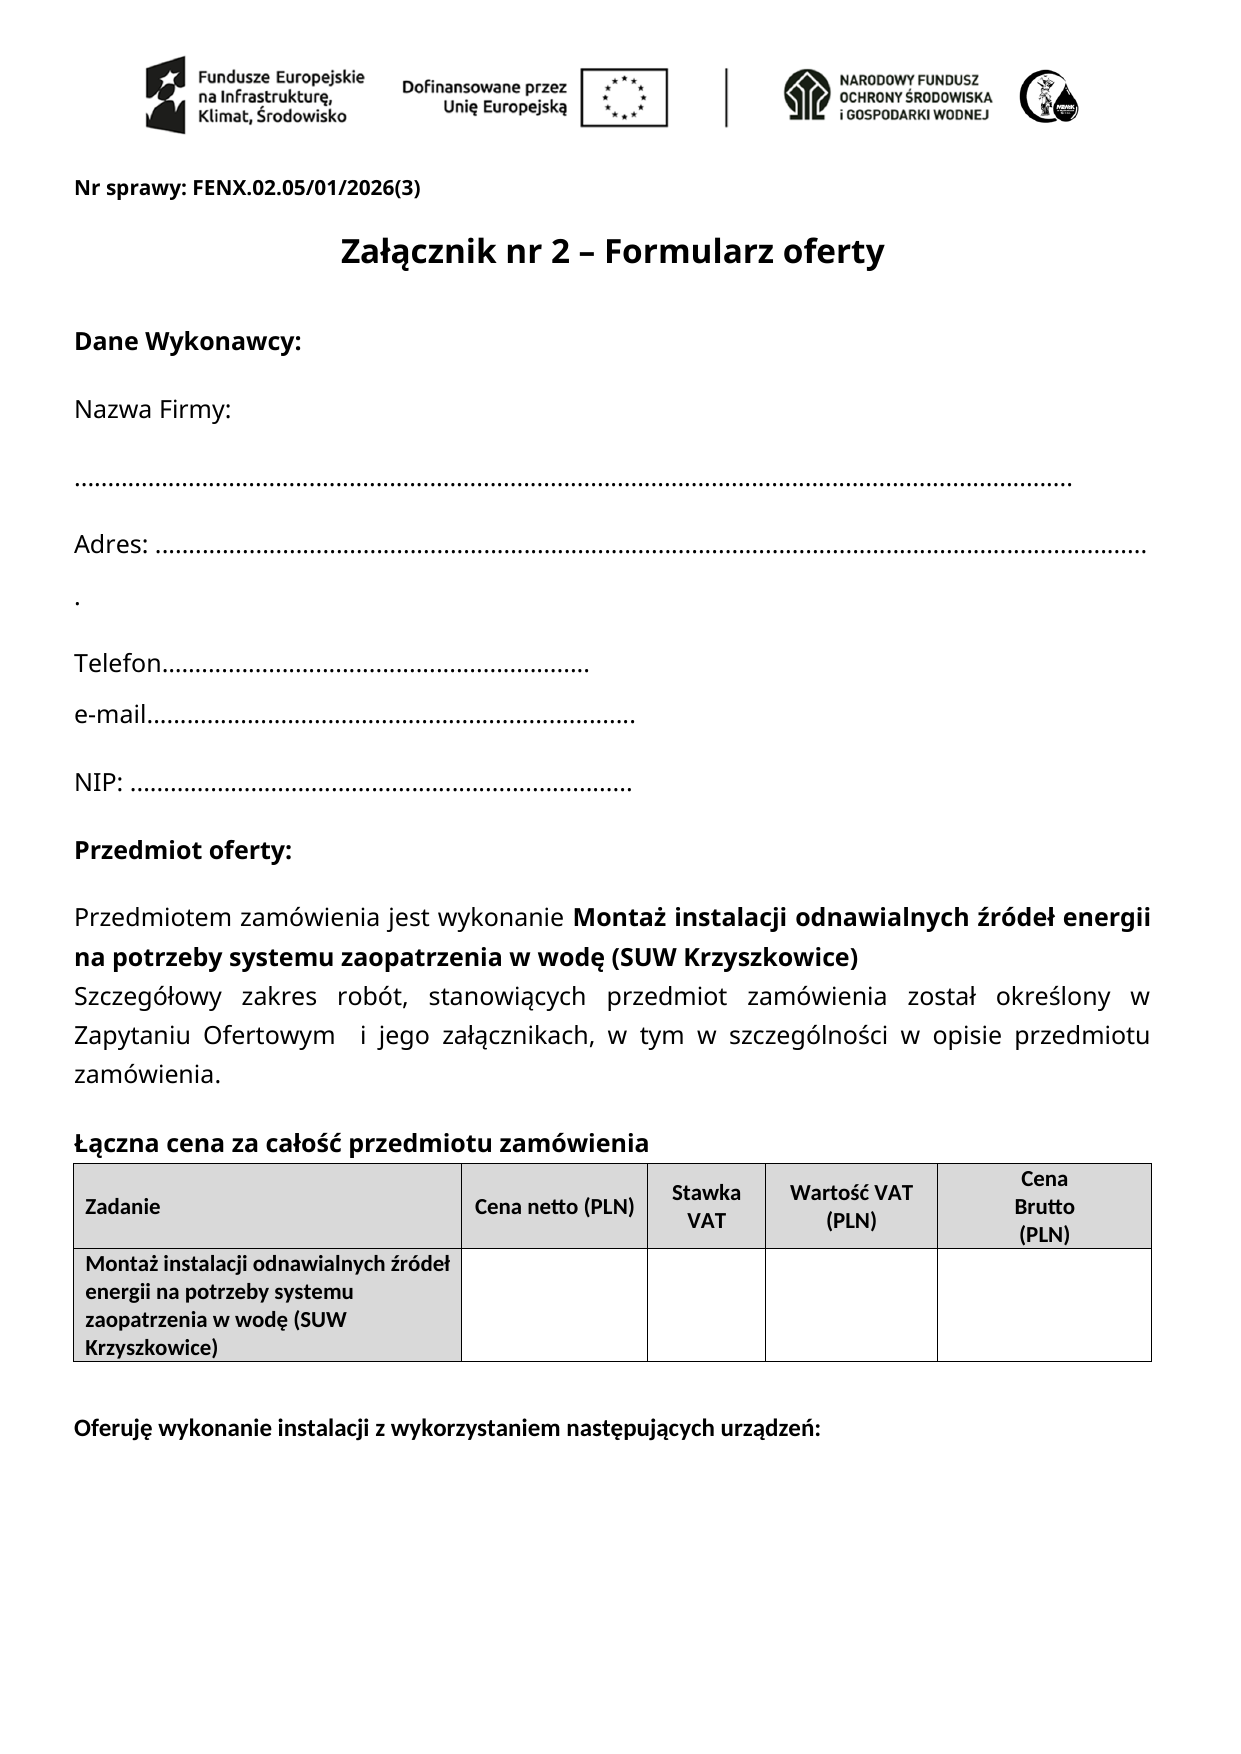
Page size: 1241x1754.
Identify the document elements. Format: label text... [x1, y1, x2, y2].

text Przedmiotem zamówienia jest wykonanie Montaż instalacji odnawialnych źródeł energii na potrzeby systemu zaopatrzenia w wodę (SUW Krzyszkowice) [74, 900, 1152, 973]
table_header Wartość VAT (PLN) [766, 1164, 937, 1248]
text Dane Wykonawcy: [74, 324, 1152, 358]
subtitle Załącznik nr 2 – Formularz oferty [74, 228, 1152, 274]
picture [140, 44, 1086, 143]
table_header Stawka VAT [648, 1164, 765, 1248]
text Przedmiot oferty: [74, 832, 1152, 866]
table_cell Montaż instalacji odnawialnych źródeł energii na potrzeby systemu zaopatrzenia w wodę (SUW Krzyszkowice) [74, 1249, 461, 1361]
text Telefon…….......................................................... e-mail......................................................................... [74, 646, 1152, 731]
text Adres: ..................................................................................................................................................... [74, 527, 1152, 612]
subtitle Nr sprawy: FENX.02.05/01/2026(3) [74, 173, 1152, 201]
table_header Cena Brutto (PLN) [938, 1164, 1151, 1248]
text Szczegółowy zakres robót, stanowiących przedmiot zamówienia został określony w Zapytaniu Ofertowym i jego załącznikach, w tym w szczególności w opisie przedmiotu zamówienia. [74, 978, 1152, 1091]
table_cell [462, 1249, 647, 1361]
table_header Zadanie [74, 1164, 461, 1248]
table_cell [648, 1249, 765, 1361]
text Oferuję wykonanie instalacji z wykorzystaniem następujących urządzeń: [74, 1412, 1152, 1442]
table_cell [766, 1249, 937, 1361]
text ..................................................................................................................................................... [74, 459, 1152, 493]
text Nazwa Firmy: [74, 392, 1152, 426]
text Łączna cena za całość przedmiotu zamówienia [74, 1126, 1152, 1160]
text NIP: ........................................................................... [74, 765, 1152, 799]
table_header Cena netto (PLN) [462, 1164, 647, 1248]
table_cell [938, 1249, 1151, 1361]
